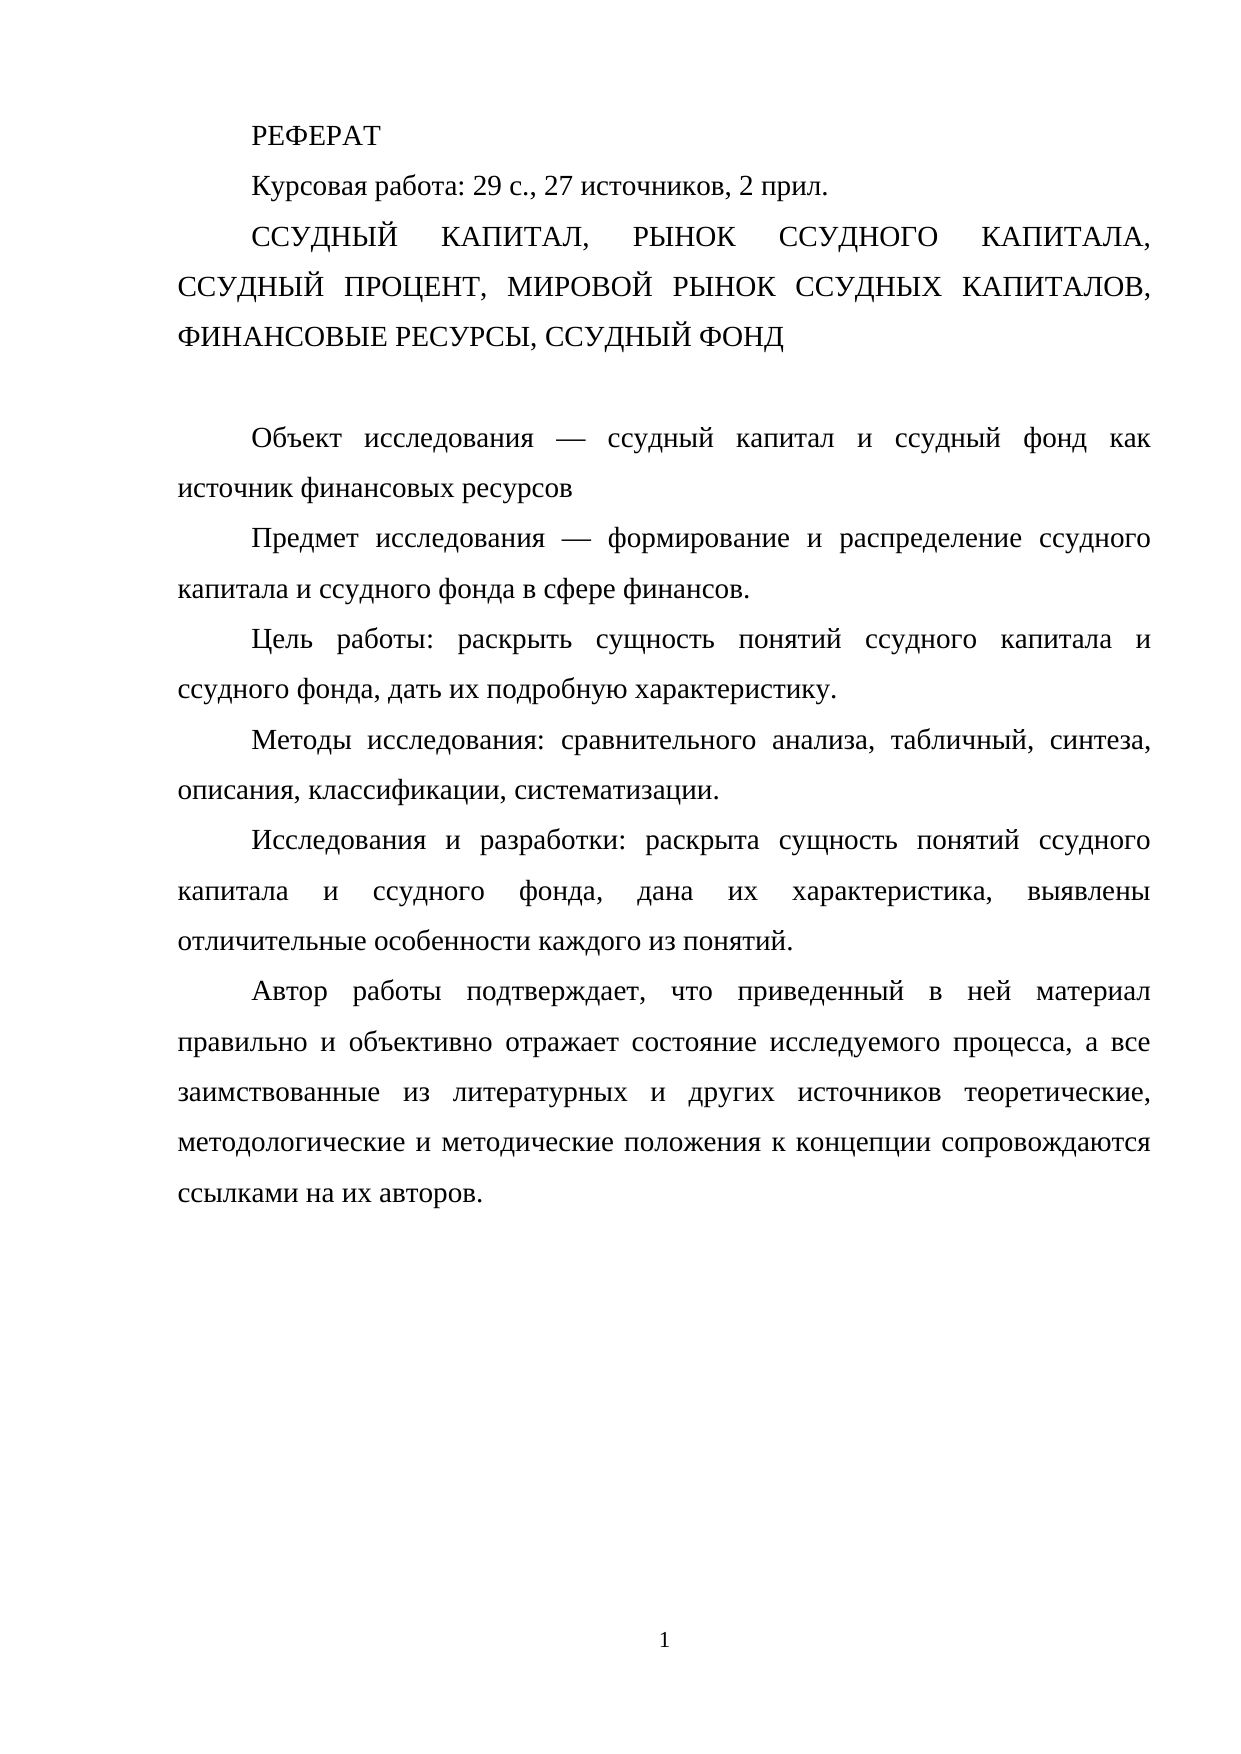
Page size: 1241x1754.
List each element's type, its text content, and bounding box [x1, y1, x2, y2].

text Предмет исследования — формирование и распределение ссудного капитала и ссудного фонда в сфере финансов. [177, 521, 1152, 604]
text Цель работы: раскрыть сущность понятий ссудного капитала и ссудного фонда, дать их подробную характеристику. [177, 621, 1152, 705]
text Автор работы подтверждает, что приведенный в ней материал правильно и объективно отражает состояние исследуемого процесса, а все заимствованные из литературных и других источников теоретические, методологические и методические положения к концепции сопровождаются ссылками на их авторов. [177, 973, 1152, 1208]
text Исследования и разработки: раскрыта сущность понятий ссудного капитала и ссудного фонда, дана их характеристика, выявлены отличительные особенности каждого из понятий. [177, 822, 1152, 957]
text ССУДНЫЙ КАПИТАЛ, РЫНОК ССУДНОГО КАПИТАЛА, ССУДНЫЙ ПРОЦЕНТ, МИРОВОЙ РЫНОК ССУДНЫХ КАПИТАЛОВ, ФИНАНСОВЫЕ РЕСУРСЫ, ССУДНЫЙ ФОНД [177, 219, 1152, 353]
text РЕФЕРАТ [177, 118, 1152, 152]
text Объект исследования — ссудный капитал и ссудный фонд как источник финансовых ресурсов [177, 420, 1152, 504]
text Методы исследования: сравнительного анализа, табличный, синтеза, описания, классификации, систематизации. [177, 722, 1152, 806]
text Курсовая работа: 29 с., 27 источников, 2 прил. [177, 168, 1152, 202]
